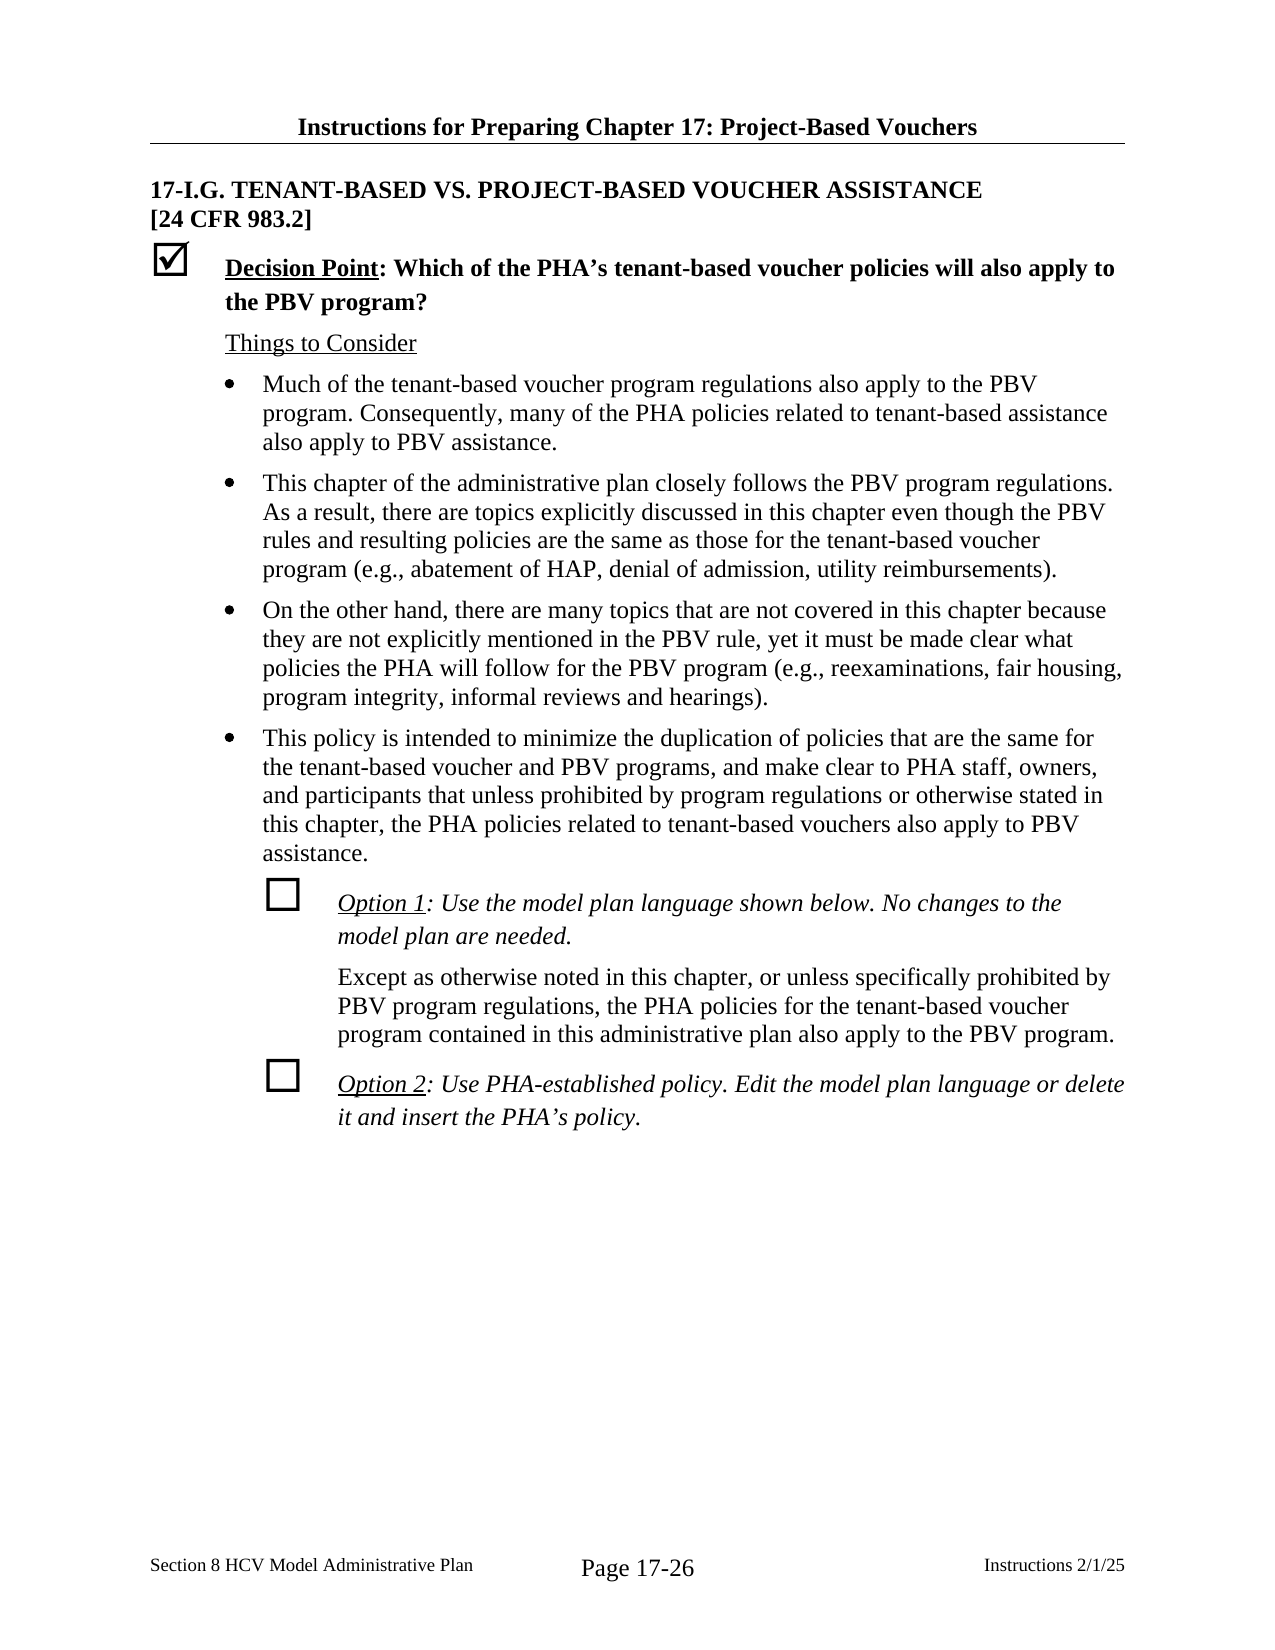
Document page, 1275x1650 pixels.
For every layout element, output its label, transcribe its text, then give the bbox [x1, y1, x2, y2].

list This policy is intended to minimize the duplication of policies that are the same for the tenant-based voucher and PBV programs, and make clear to PHA staff, owners, and participants that unless prohibited by program regulations or otherwise stated in this chapter, the PHA policies related to tenant-based vouchers also apply to PBV assistance. [225, 723, 1125, 867]
text Option 2: Use PHA-established policy. Edit the model plan language or delete it and insert the PHA’s policy. [262, 1061, 1125, 1131]
text Option 1: Use the model plan language shown below. No changes to the model plan are needed. [262, 879, 1125, 949]
list On the other hand, there are many topics that are not covered in this chapter because they are not explicitly mentioned in the PBV rule, yet it must be made clear what policies the PHA will follow for the PBV program (e.g., reexaminations, fair housing, program integrity, informal reviews and hearings). [225, 595, 1125, 710]
list Much of the tenant-based voucher program regulations also apply to the PBV program. Consequently, many of the PHA policies related to tenant-based assistance also apply to PBV assistance. [225, 369, 1125, 455]
text Except as otherwise noted in this chapter, or unless specifically prohibited by PBV program regulations, the PHA policies for the tenant-based voucher program contained in this administrative plan also apply to the PBV program. [337, 962, 1125, 1048]
text Decision Point: Which of the PHA’s tenant-based voucher policies will also apply to the PBV program? [150, 245, 1125, 315]
list This chapter of the administrative plan closely follows the PBV program regulations. As a result, there are topics explicitly discussed in this chapter even though the PBV rules and resulting policies are the same as those for the tenant-based voucher program (e.g., abatement of HAP, denial of admission, utility reimbursements). [225, 468, 1125, 583]
text Things to Consider [225, 328, 1125, 357]
text 17-I.G. TENANT-BASED VS. PROJECT-BASED VOUCHER ASSISTANCE [24 CFR 983.2] [150, 175, 1125, 232]
